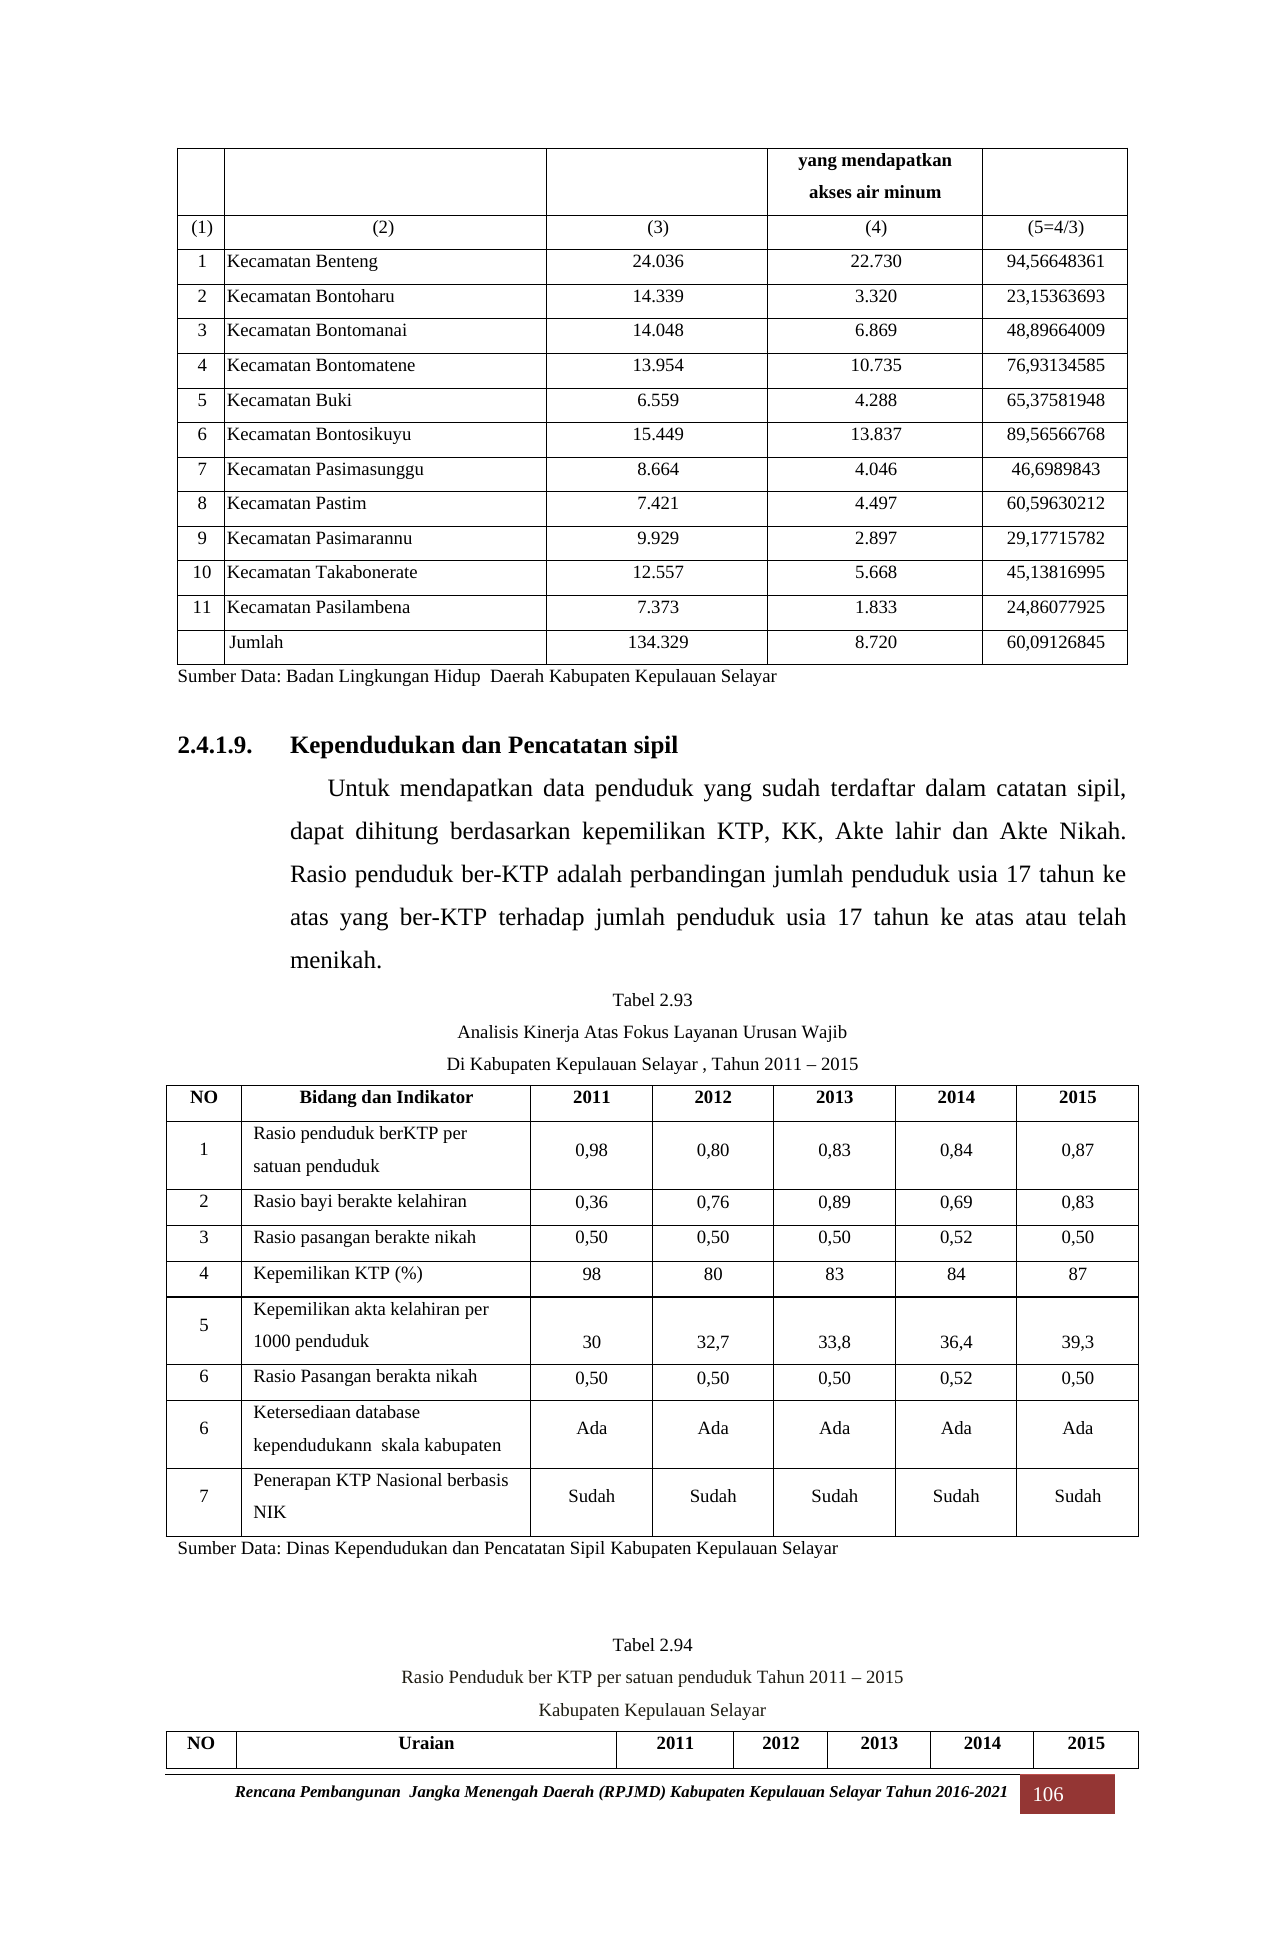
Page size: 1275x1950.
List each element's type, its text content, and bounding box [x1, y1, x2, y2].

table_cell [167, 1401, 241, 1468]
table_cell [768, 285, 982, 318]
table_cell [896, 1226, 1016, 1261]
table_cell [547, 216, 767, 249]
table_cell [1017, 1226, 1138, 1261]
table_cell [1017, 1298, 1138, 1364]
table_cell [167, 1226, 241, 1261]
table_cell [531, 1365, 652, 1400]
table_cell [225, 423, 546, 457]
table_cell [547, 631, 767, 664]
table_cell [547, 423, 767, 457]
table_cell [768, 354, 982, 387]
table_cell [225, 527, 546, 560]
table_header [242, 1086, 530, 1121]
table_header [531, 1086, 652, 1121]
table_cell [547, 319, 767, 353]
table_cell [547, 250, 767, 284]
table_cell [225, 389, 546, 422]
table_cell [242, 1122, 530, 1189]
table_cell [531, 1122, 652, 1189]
text Di Kabupaten Kepulauan Selayar , Tahun 2011 – 2015 [177, 1053, 1127, 1075]
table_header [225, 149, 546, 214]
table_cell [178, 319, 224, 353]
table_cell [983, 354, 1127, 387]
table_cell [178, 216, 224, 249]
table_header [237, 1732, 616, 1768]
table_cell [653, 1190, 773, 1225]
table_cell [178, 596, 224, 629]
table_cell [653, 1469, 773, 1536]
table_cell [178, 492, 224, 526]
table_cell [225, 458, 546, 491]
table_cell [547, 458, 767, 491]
text Tabel 2.93 [177, 988, 1127, 1010]
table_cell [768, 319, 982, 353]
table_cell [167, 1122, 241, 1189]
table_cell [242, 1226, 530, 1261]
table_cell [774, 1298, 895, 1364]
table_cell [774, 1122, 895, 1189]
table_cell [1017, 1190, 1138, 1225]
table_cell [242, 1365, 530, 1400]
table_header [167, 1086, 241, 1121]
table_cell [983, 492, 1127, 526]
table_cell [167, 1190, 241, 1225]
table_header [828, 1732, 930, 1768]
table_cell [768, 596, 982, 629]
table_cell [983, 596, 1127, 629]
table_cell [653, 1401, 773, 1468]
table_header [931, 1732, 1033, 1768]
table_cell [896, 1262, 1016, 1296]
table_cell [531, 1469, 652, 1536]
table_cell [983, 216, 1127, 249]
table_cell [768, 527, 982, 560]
text Untuk mendapatkan data penduduk yang sudah terdaftar dalam catatan sipil, dapat dihitung berdasarkan kepemilikan KTP, KK, Akte lahir dan Akte Nikah. Rasio penduduk ber-KTP adalah perbandingan jumlah penduduk usia 17 tahun ke atas yang ber-KTP terhadap jumlah penduduk usia 17 tahun ke atas atau telah menikah. [290, 773, 1127, 974]
text Sumber Data: Badan Lingkungan Hidup Daerah Kabupaten Kepulauan Selayar [177, 665, 1127, 687]
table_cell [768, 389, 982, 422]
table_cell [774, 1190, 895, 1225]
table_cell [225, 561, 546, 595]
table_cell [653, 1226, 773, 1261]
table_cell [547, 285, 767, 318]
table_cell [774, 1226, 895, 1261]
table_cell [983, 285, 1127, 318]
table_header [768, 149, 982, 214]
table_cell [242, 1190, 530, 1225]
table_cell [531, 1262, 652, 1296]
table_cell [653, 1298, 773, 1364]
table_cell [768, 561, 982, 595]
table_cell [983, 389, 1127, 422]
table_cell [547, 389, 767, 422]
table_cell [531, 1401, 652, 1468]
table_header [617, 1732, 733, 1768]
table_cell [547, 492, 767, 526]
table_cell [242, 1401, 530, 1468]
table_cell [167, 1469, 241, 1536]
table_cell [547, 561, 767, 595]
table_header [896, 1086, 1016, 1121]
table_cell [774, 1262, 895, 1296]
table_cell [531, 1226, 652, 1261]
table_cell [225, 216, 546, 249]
text Kabupaten Kepulauan Selayar [177, 1699, 1127, 1720]
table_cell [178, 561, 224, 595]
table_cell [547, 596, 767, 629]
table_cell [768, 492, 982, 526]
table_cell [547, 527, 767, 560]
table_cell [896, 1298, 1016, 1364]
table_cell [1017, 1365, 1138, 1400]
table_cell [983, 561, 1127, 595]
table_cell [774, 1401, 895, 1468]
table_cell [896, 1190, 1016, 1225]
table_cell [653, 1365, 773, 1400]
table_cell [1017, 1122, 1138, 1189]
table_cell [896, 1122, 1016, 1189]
text Tabel 2.94 [177, 1634, 1127, 1656]
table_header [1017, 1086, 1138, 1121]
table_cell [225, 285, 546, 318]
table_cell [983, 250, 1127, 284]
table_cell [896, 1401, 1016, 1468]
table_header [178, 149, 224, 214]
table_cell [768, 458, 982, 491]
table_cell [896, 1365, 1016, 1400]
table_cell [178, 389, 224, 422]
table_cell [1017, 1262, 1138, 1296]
list Kependudukan dan Pencatatan sipil [177, 730, 1127, 758]
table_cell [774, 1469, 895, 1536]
text Sumber Data: Dinas Kependudukan dan Pencatatan Sipil Kabupaten Kepulauan Selayar [177, 1537, 1127, 1559]
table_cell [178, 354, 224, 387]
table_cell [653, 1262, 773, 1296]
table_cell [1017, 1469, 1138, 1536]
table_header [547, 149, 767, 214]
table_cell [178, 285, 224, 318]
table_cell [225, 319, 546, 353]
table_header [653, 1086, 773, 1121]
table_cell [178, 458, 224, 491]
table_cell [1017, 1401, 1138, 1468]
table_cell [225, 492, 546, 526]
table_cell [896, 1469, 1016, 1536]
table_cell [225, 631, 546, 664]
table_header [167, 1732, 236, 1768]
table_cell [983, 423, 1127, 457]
text Rasio Penduduk ber KTP per satuan penduduk Tahun 2011 – 2015 [177, 1666, 1127, 1688]
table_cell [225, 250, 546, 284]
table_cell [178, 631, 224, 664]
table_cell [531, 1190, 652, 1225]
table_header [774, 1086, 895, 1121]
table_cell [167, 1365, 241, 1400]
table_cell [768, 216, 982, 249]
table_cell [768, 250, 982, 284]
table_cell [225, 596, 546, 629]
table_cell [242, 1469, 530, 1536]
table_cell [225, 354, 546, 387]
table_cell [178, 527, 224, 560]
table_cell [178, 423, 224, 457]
text Analisis Kinerja Atas Fokus Layanan Urusan Wajib [177, 1021, 1127, 1042]
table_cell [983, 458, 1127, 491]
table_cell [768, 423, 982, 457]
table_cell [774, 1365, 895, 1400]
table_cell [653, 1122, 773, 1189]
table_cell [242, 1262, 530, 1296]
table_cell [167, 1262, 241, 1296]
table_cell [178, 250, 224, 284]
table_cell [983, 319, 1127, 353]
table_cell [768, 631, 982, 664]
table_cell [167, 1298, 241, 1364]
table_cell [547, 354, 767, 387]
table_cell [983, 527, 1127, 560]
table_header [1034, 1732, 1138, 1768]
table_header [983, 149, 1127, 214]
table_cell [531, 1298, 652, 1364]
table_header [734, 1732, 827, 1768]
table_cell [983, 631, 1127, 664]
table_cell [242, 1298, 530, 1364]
